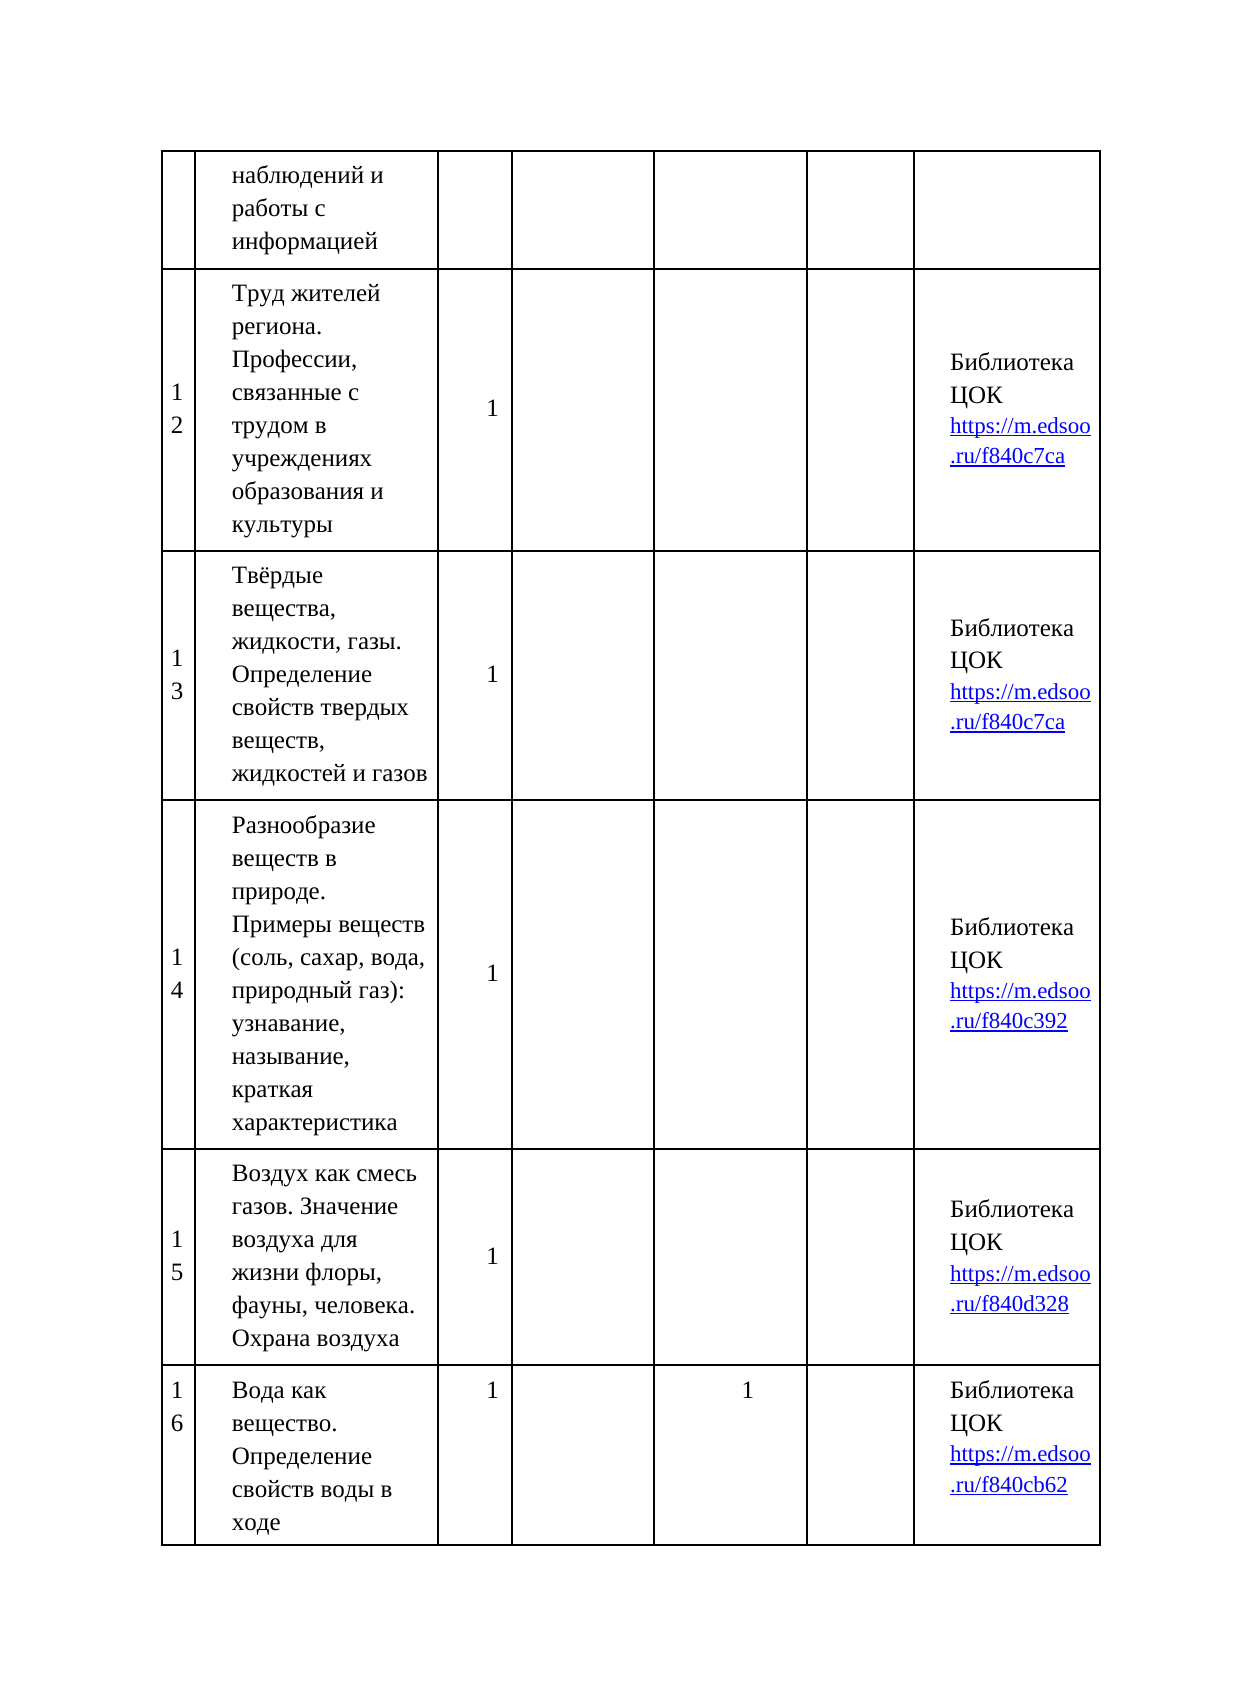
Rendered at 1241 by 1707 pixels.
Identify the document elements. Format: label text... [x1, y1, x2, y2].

table_cell 15 [163, 1150, 194, 1364]
table_cell [655, 270, 806, 550]
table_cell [196, 1366, 437, 1544]
table_cell [655, 801, 806, 1148]
table_cell Труд жителей региона. Профессии, связанные с трудом в учреждениях образования и культуры [196, 270, 437, 550]
table_cell Библиотека ЦОК https://m.edsoo.ru/f840c7ca [915, 552, 1099, 799]
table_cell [915, 152, 1099, 267]
table_cell 13 [163, 552, 194, 799]
table_cell 1 [655, 1366, 806, 1544]
table_cell [808, 1366, 913, 1544]
table_cell Библиотека ЦОК https://m.edsoo.ru/f840d328 [915, 1150, 1099, 1364]
table_cell Библиотека ЦОК https://m.edsoo.ru/f840c392 [915, 801, 1099, 1148]
table_cell 11 [163, 152, 194, 267]
table_cell [655, 152, 806, 267]
table_cell 1 [439, 152, 511, 267]
table_cell [808, 801, 913, 1148]
table_cell [655, 552, 806, 799]
table_cell [808, 152, 913, 267]
table_cell [513, 801, 653, 1148]
table_cell [513, 1150, 653, 1364]
table_cell [513, 552, 653, 799]
table_cell [513, 1366, 653, 1544]
table_cell [655, 1150, 806, 1364]
table_cell [513, 152, 653, 267]
table_cell 1 [439, 552, 511, 799]
table_cell 1 [439, 801, 511, 1148]
table_cell Разнообразие веществ в природе. Примеры веществ (соль, сахар, вода, природный газ): узнавание, называние, краткая характеристика [196, 801, 437, 1148]
table_cell 1 [439, 1150, 511, 1364]
table_cell Воздух как смесь газов. Значение воздуха для жизни флоры, фауны, человека. Охрана воздуха [196, 1150, 437, 1364]
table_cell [915, 1366, 1099, 1544]
table_cell Библиотека ЦОК https://m.edsoo.ru/f840c7ca [915, 270, 1099, 550]
table_cell 1 [439, 1366, 511, 1544]
table_cell [808, 552, 913, 799]
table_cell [196, 152, 437, 267]
table_cell 1 [439, 270, 511, 550]
table_cell [808, 1150, 913, 1364]
table_cell Твёрдые вещества, жидкости, газы. Определение свойств твердых веществ, жидкостей и газов [196, 552, 437, 799]
table_cell 12 [163, 270, 194, 550]
table_cell [808, 270, 913, 550]
table_cell 16 [163, 1366, 194, 1544]
table_cell [513, 270, 653, 550]
table_cell 14 [163, 801, 194, 1148]
